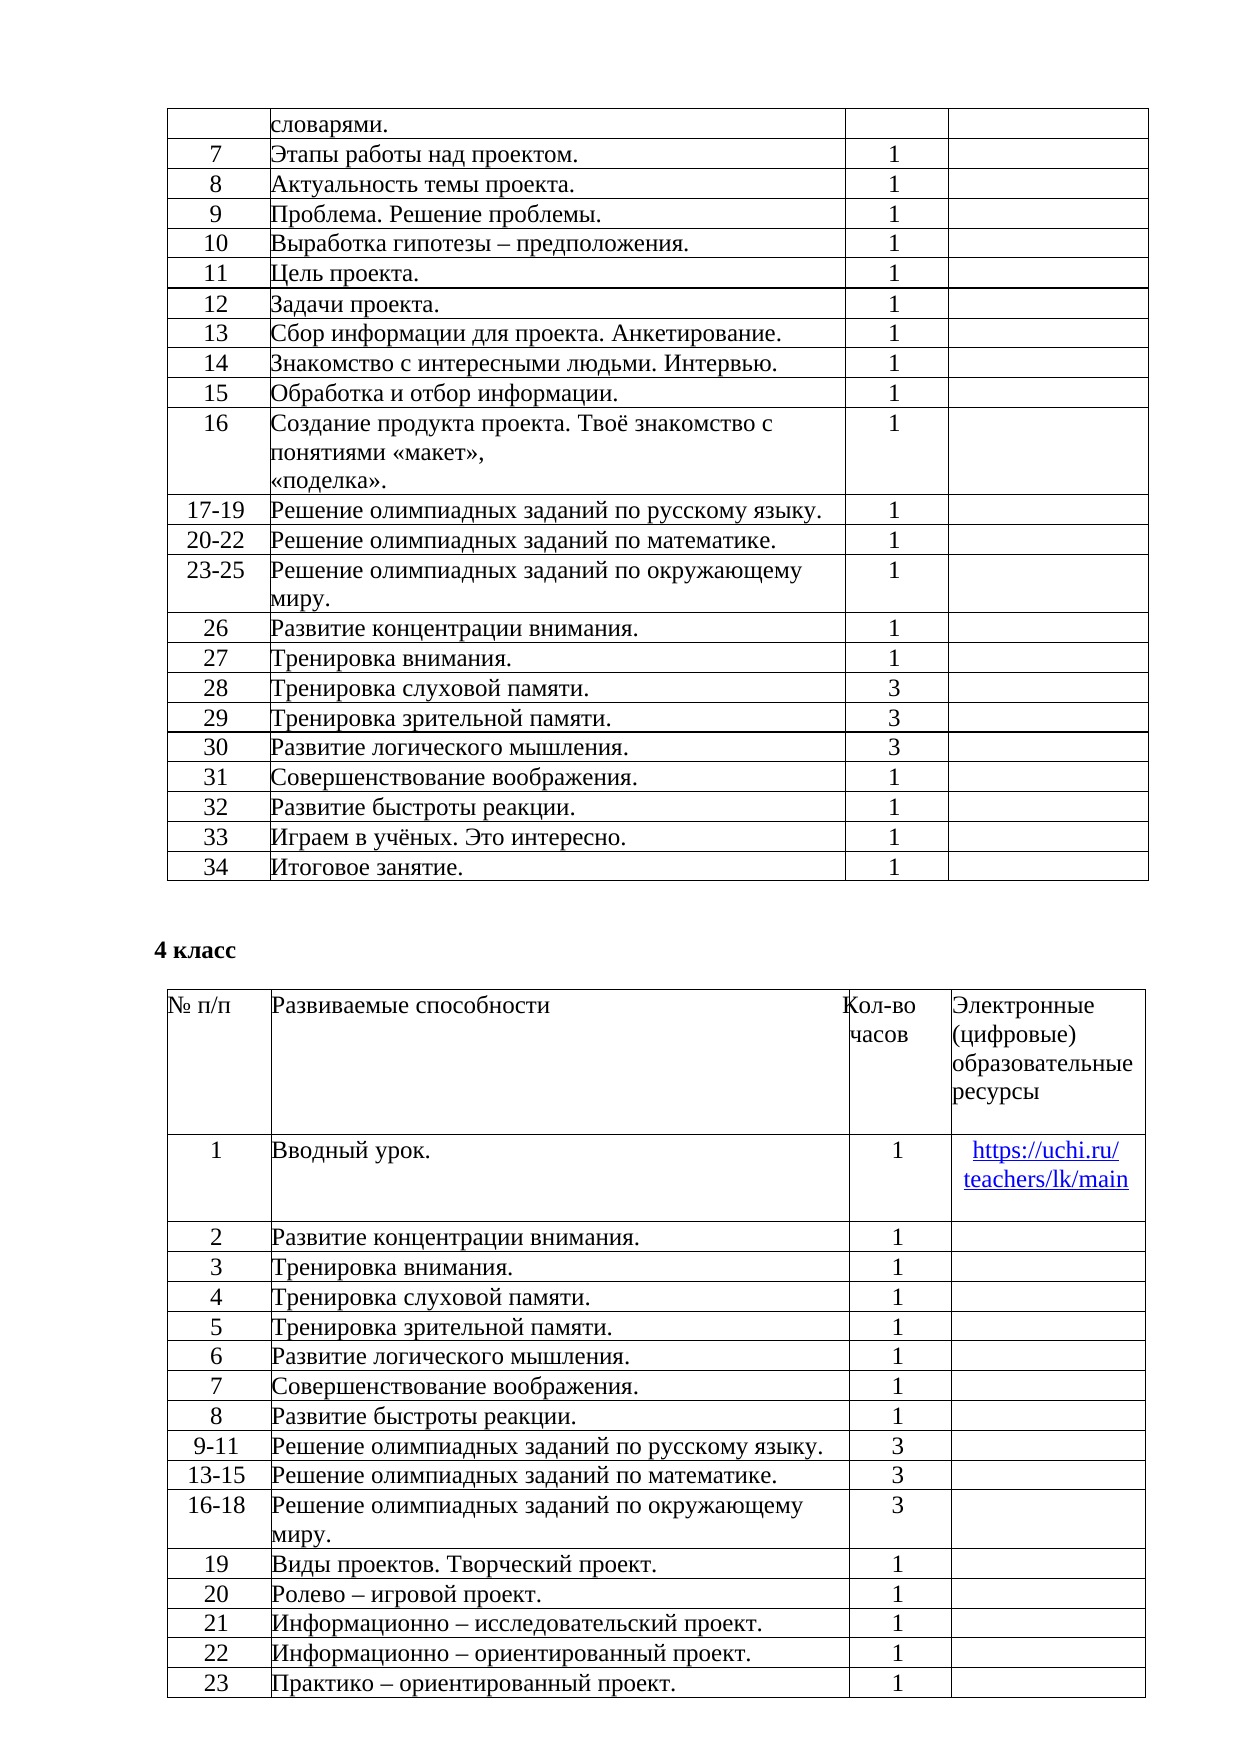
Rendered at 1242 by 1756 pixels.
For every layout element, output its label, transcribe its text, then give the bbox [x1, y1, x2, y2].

table_cell Развитие быстроты реакции. [271, 792, 845, 821]
table_cell [949, 139, 1148, 168]
table_cell Развитие логического мышления. [271, 733, 845, 761]
table_cell [952, 1252, 1145, 1281]
table_cell 1 [846, 643, 948, 672]
table_cell 1 [846, 852, 948, 880]
table_cell 23 [168, 1668, 271, 1697]
table_cell [949, 703, 1148, 731]
table_cell 29 [168, 703, 270, 731]
table_cell 1 [850, 1579, 951, 1607]
table_cell Решение олимпиадных заданий по математике. [272, 1461, 849, 1489]
table_cell 1 [846, 495, 948, 524]
table_cell 3 [168, 1252, 271, 1281]
table_cell [949, 408, 1148, 494]
table_cell 1 [846, 822, 948, 851]
table_header Развиваемые способности [272, 990, 849, 1134]
table_cell 1 [846, 525, 948, 554]
table_cell Обработка и отбор информации. [271, 378, 845, 407]
table_cell [949, 852, 1148, 880]
table_cell 33 [168, 822, 270, 851]
table_cell [949, 613, 1148, 642]
table_cell Решение олимпиадных заданий по математике. [271, 525, 845, 554]
table_cell [949, 762, 1148, 791]
table_cell 1 [850, 1282, 951, 1311]
table_cell Развитие концентрации внимания. [271, 613, 845, 642]
table_cell 14 [168, 348, 270, 377]
table_cell Совершенствование воображения. [271, 762, 845, 791]
table_cell 23-25 [168, 555, 270, 612]
table_cell 1 [850, 1252, 951, 1281]
table_cell 1 [846, 378, 948, 407]
table_cell 4 [168, 1282, 271, 1311]
table_cell 1 [168, 1135, 271, 1221]
table_cell 32 [168, 792, 270, 821]
table_cell Развитие логического мышления. [272, 1341, 849, 1370]
table_cell 1 [846, 319, 948, 347]
table_cell [952, 1579, 1145, 1607]
table_cell 17-19 [168, 495, 270, 524]
table_cell 1 [850, 1312, 951, 1340]
table_cell Задачи проекта. [271, 289, 845, 317]
table_cell 1 [846, 408, 948, 494]
table_cell 3 [846, 673, 948, 702]
table_cell 1 [846, 139, 948, 168]
table_cell 34 [168, 852, 270, 880]
table_cell [952, 1461, 1145, 1489]
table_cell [271, 109, 845, 138]
table_cell Решение олимпиадных заданий по окружающему миру. [271, 555, 845, 612]
table_cell Совершенствование воображения. [272, 1371, 849, 1400]
table_cell Знакомство с интересными людьми. Интервью. [271, 348, 845, 377]
table_cell [952, 1609, 1145, 1637]
table_cell Тренировка зрительной памяти. [272, 1312, 849, 1340]
table_cell [949, 258, 1148, 287]
table_header № п/п [168, 990, 271, 1134]
table_cell [952, 1490, 1145, 1548]
table_cell 9 [168, 199, 270, 227]
table_cell 19 [168, 1549, 271, 1578]
table_cell 8 [168, 1401, 271, 1430]
table_cell Цель проекта. [271, 258, 845, 287]
table_cell 1 [846, 109, 948, 138]
table_cell 1 [850, 1609, 951, 1637]
table_cell [952, 1431, 1145, 1459]
table_cell Проблема. Решение проблемы. [271, 199, 845, 227]
table_cell 13 [168, 319, 270, 347]
table_header Кол-во часов [850, 990, 951, 1134]
table_cell Развитие концентрации внимания. [272, 1222, 849, 1251]
table_cell 20-22 [168, 525, 270, 554]
table_cell Виды проектов. Творческий проект. [272, 1549, 849, 1578]
table_cell [949, 348, 1148, 377]
table_cell 31 [168, 762, 270, 791]
table_cell 1 [850, 1401, 951, 1430]
table_cell 1 [846, 762, 948, 791]
table_cell 2 [168, 1222, 271, 1251]
table_cell 27 [168, 643, 270, 672]
table_cell 1 [850, 1371, 951, 1400]
table_cell [949, 733, 1148, 761]
table_cell Тренировка слуховой памяти. [272, 1282, 849, 1311]
table_cell [952, 1282, 1145, 1311]
table_cell [949, 229, 1148, 257]
table_cell 3 [850, 1490, 951, 1548]
table_cell [952, 1312, 1145, 1340]
table_cell [952, 1401, 1145, 1430]
table_cell 16-18 [168, 1490, 271, 1548]
table_cell 7 [168, 1371, 271, 1400]
table_cell 1 [846, 199, 948, 227]
table_cell 1 [850, 1222, 951, 1251]
table_cell [949, 199, 1148, 227]
table_cell 1 [846, 258, 948, 287]
table_cell Актуальность темы проекта. [271, 169, 845, 198]
table_cell 11 [168, 258, 270, 287]
table_cell [949, 169, 1148, 198]
table_cell 1 [846, 289, 948, 317]
table_cell Решение олимпиадных заданий по русскому языку. [272, 1431, 849, 1459]
table_cell 3 [850, 1461, 951, 1489]
table_cell [949, 822, 1148, 851]
table_cell 1 [846, 169, 948, 198]
table_cell [949, 643, 1148, 672]
table_cell Практико – ориентированный проект. [272, 1668, 849, 1697]
table_cell Развитие быстроты реакции. [272, 1401, 849, 1430]
table_cell [949, 289, 1148, 317]
table_cell 3 [846, 703, 948, 731]
table_cell Решение олимпиадных заданий по окружающему миру. [272, 1490, 849, 1548]
table_cell [952, 1371, 1145, 1400]
table_cell 1 [846, 348, 948, 377]
table_cell 8 [168, 169, 270, 198]
table_cell Сбор информации для проекта. Анкетирование. [271, 319, 845, 347]
table_cell [949, 495, 1148, 524]
table_cell 1 [850, 1549, 951, 1578]
table_cell [949, 378, 1148, 407]
table_cell 10 [168, 229, 270, 257]
table_cell [949, 555, 1148, 612]
table_cell 1 [850, 1341, 951, 1370]
table_cell 21 [168, 1609, 271, 1637]
table_cell Ролево – игровой проект. [272, 1579, 849, 1607]
table_cell Создание продукта проекта. Твоё знакомство с понятиями «макет», «поделка». [271, 408, 845, 494]
table_cell [952, 1222, 1145, 1251]
table_cell 1 [846, 792, 948, 821]
table_cell 30 [168, 733, 270, 761]
table_cell [949, 109, 1148, 138]
table_cell 13-15 [168, 1461, 271, 1489]
table_cell 1 [850, 1638, 951, 1667]
table_cell Играем в учёных. Это интересно. [271, 822, 845, 851]
table_cell [952, 1638, 1145, 1667]
table_cell 28 [168, 673, 270, 702]
table_cell [949, 319, 1148, 347]
table_cell 1 [850, 1135, 951, 1221]
text 4 класс [154, 935, 1190, 964]
table_cell 12 [168, 289, 270, 317]
table_cell Тренировка слуховой памяти. [271, 673, 845, 702]
table_cell 16 [168, 408, 270, 494]
table_cell 1 [846, 555, 948, 612]
table_cell 6 [168, 1341, 271, 1370]
table_cell 5 [168, 1312, 271, 1340]
table_cell Решение олимпиадных заданий по русскому языку. [271, 495, 845, 524]
table_cell Тренировка внимания. [272, 1252, 849, 1281]
table_cell 7 [168, 139, 270, 168]
table_cell Этапы работы над проектом. [271, 139, 845, 168]
table_cell Выработка гипотезы – предположения. [271, 229, 845, 257]
table_cell 1 [846, 613, 948, 642]
table_cell [949, 673, 1148, 702]
table_cell 20 [168, 1579, 271, 1607]
table_cell Вводный урок. [272, 1135, 849, 1221]
table_cell 1 [850, 1668, 951, 1697]
table_cell Тренировка зрительной памяти. [271, 703, 845, 731]
table_header Электронные (цифровые) образовательные ресурсы [952, 990, 1145, 1134]
table_cell [952, 1549, 1145, 1578]
table_cell 6 [168, 109, 270, 138]
table_cell https://uchi.ru/teachers/lk/main [952, 1135, 1145, 1221]
table_cell [952, 1341, 1145, 1370]
table_cell [949, 792, 1148, 821]
table_cell 3 [846, 733, 948, 761]
table_cell [952, 1668, 1145, 1697]
table_cell Итоговое занятие. [271, 852, 845, 880]
table_cell 15 [168, 378, 270, 407]
table_cell 1 [846, 229, 948, 257]
table_cell 9-11 [168, 1431, 271, 1459]
table_cell Тренировка внимания. [271, 643, 845, 672]
table_cell 3 [850, 1431, 951, 1459]
table_cell 26 [168, 613, 270, 642]
table_cell 22 [168, 1638, 271, 1667]
table_cell [949, 525, 1148, 554]
table_cell Информационно – ориентированный проект. [272, 1638, 849, 1667]
table_cell Информационно – исследовательский проект. [272, 1609, 849, 1637]
